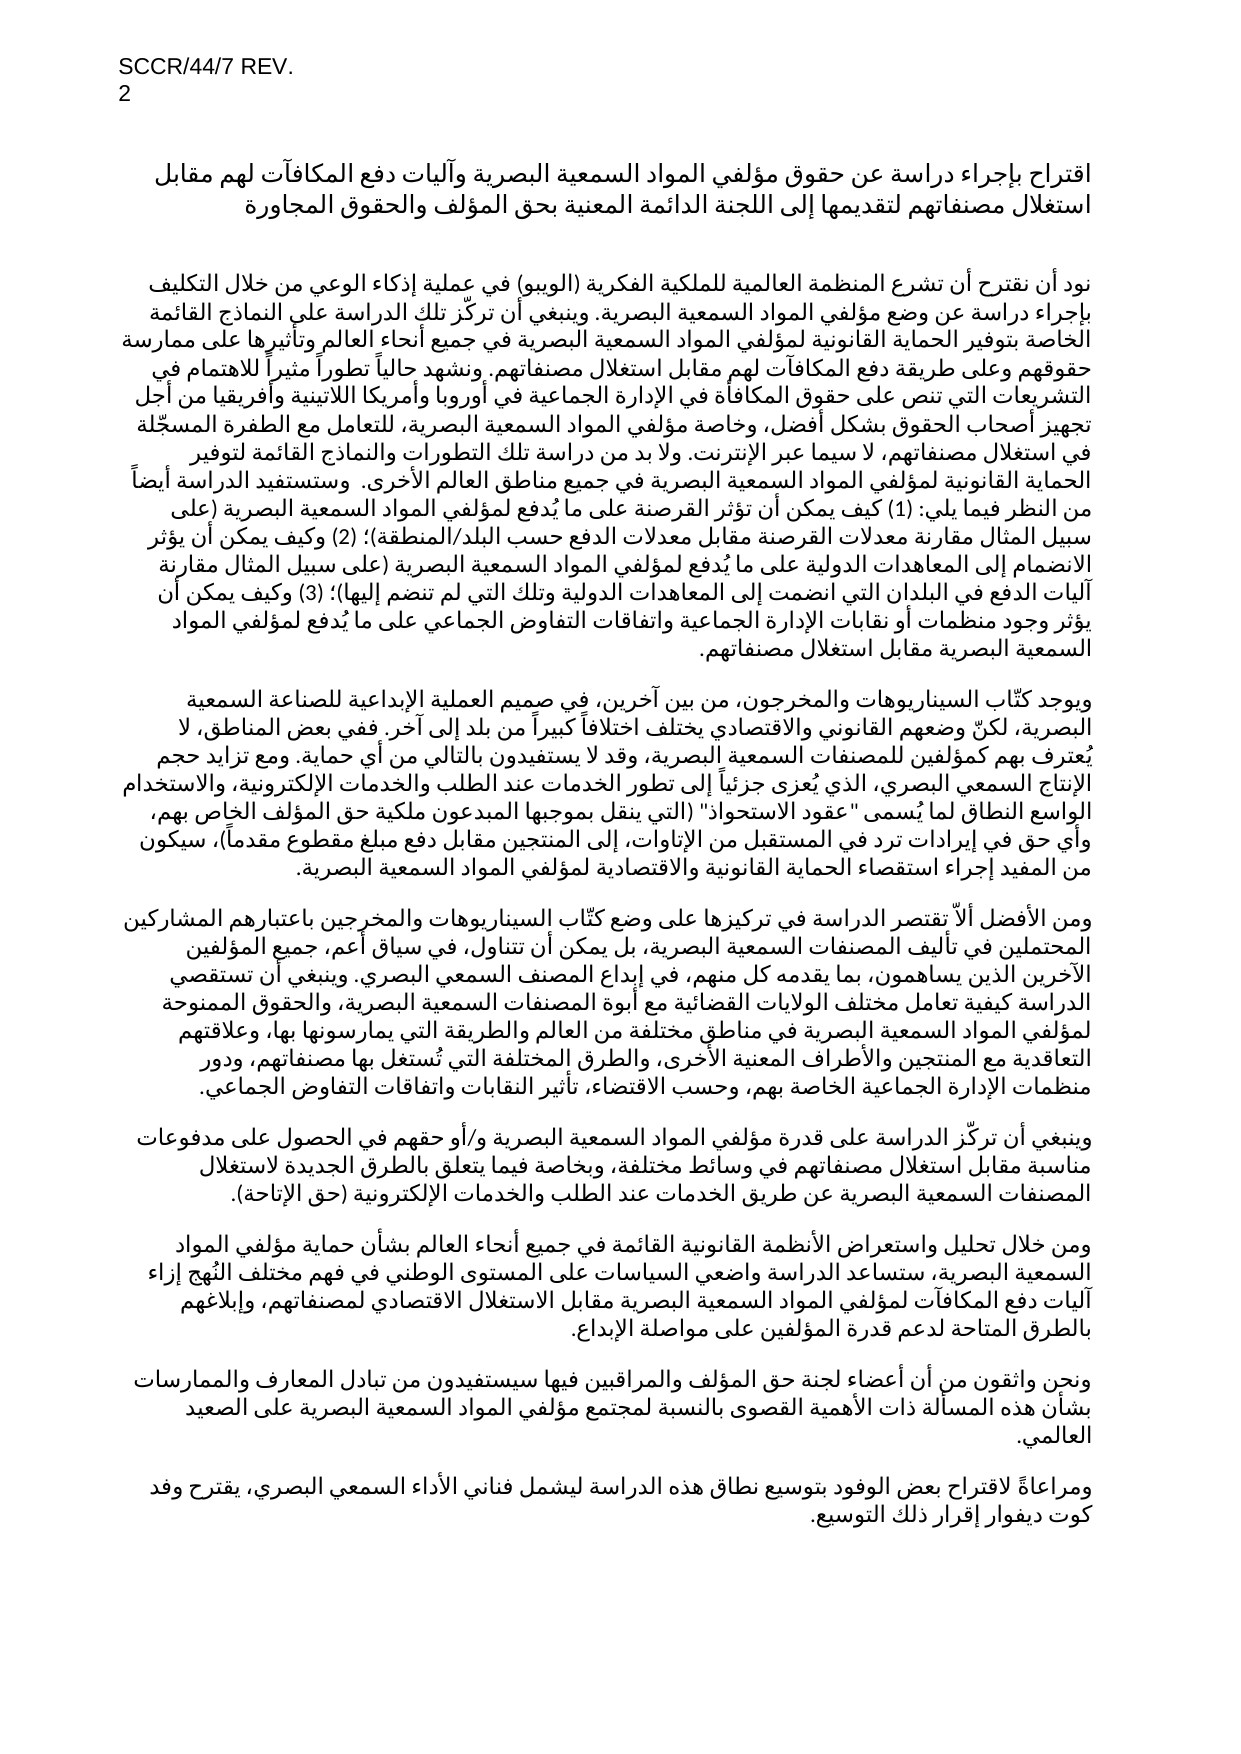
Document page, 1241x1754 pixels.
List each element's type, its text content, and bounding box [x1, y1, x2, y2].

text ومن خلال تحليل واستعراض الأنظمة القانونية القائمة في جميع أنحاء العالم بشأن حماية مؤلفي المواد السمعية البصرية، ستساعد الدراسة واضعي السياسات على المستوى الوطني في فهم مختلف النُهج إزاء آليات دفع المكافآت لمؤلفي المواد السمعية البصرية مقابل الاستغلال الاقتصادي لمصنفاتهم، وإبلاغهم بالطرق المتاحة لدعم قدرة المؤلفين على مواصلة الإبداع. [118, 1230, 1092, 1342]
text ومراعاةً لاقتراح بعض الوفود بتوسيع نطاق هذه الدراسة ليشمل فناني الأداء السمعي البصري، يقترح وفد كوت ديفوار إقرار ذلك التوسيع. [118, 1472, 1092, 1528]
text ونحن واثقون من أن أعضاء لجنة حق المؤلف والمراقبين فيها سيستفيدون من تبادل المعارف والممارسات بشأن هذه المسألة ذات الأهمية القصوى بالنسبة لمجتمع مؤلفي المواد السمعية البصرية على الصعيد العالمي. [118, 1365, 1092, 1449]
text وينبغي أن تركّز الدراسة على قدرة مؤلفي المواد السمعية البصرية و/أو حقهم في الحصول على مدفوعات مناسبة مقابل استغلال مصنفاتهم في وسائط مختلفة، وبخاصة فيما يتعلق بالطرق الجديدة لاستغلال المصنفات السمعية البصرية عن طريق الخدمات عند الطلب والخدمات الإلكترونية (حق الإتاحة). [118, 1123, 1092, 1207]
text نود أن نقترح أن تشرع المنظمة العالمية للملكية الفكرية (الويبو) في عملية إذكاء الوعي من خلال التكليف بإجراء دراسة عن وضع مؤلفي المواد السمعية البصرية. وينبغي أن تركّز تلك الدراسة على النماذج القائمة الخاصة بتوفير الحماية القانونية لمؤلفي المواد السمعية البصرية في جميع أنحاء العالم وتأثيرها على ممارسة حقوقهم وعلى طريقة دفع المكافآت لهم مقابل استغلال مصنفاتهم. ونشهد حالياً تطوراً مثيراً للاهتمام في التشريعات التي تنص على حقوق المكافأة في الإدارة الجماعية في أوروبا وأمريكا اللاتينية وأفريقيا من أجل تجهيز أصحاب الحقوق بشكل أفضل، وخاصة مؤلفي المواد السمعية البصرية، للتعامل مع الطفرة المسجّلة في استغلال مصنفاتهم، لا سيما عبر الإنترنت. ولا بد من دراسة تلك التطورات والنماذج القائمة لتوفير الحماية القانونية لمؤلفي المواد السمعية البصرية في جميع مناطق العالم الأخرى. وستستفيد الدراسة أيضاً من النظر فيما يلي: (1) كيف يمكن أن تؤثر القرصنة على ما يُدفع لمؤلفي المواد السمعية البصرية (على سبيل المثال مقارنة معدلات القرصنة مقابل معدلات الدفع حسب البلد/المنطقة)؛ (2) وكيف يمكن أن يؤثر الانضمام إلى المعاهدات الدولية على ما يُدفع لمؤلفي المواد السمعية البصرية (على سبيل المثال مقارنة آليات الدفع في البلدان التي انضمت إلى المعاهدات الدولية وتلك التي لم تنضم إليها)؛ (3) وكيف يمكن أن يؤثر وجود منظمات أو نقابات الإدارة الجماعية واتفاقات التفاوض الجماعي على ما يُدفع لمؤلفي المواد السمعية البصرية مقابل استغلال مصنفاتهم. [118, 269, 1092, 662]
text ويوجد كتّاب السيناريوهات والمخرجون، من بين آخرين، في صميم العملية الإبداعية للصناعة السمعية البصرية، لكنّ وضعهم القانوني والاقتصادي يختلف اختلافاً كبيراً من بلد إلى آخر. ففي بعض المناطق، لا يُعترف بهم كمؤلفين للمصنفات السمعية البصرية، وقد لا يستفيدون بالتالي من أي حماية. ومع تزايد حجم الإنتاج السمعي البصري، الذي يُعزى جزئياً إلى تطور الخدمات عند الطلب والخدمات الإلكترونية، والاستخدام الواسع النطاق لما يُسمى "عقود الاستحواذ" (التي ينقل بموجبها المبدعون ملكية حق المؤلف الخاص بهم، وأي حق في إيرادات ترد في المستقبل من الإتاوات، إلى المنتجين مقابل دفع مبلغ مقطوع مقدماً)، سيكون من المفيد إجراء استقصاء الحماية القانونية والاقتصادية لمؤلفي المواد السمعية البصرية. [118, 685, 1092, 881]
text اقتراح بإجراء دراسة عن حقوق مؤلفي المواد السمعية البصرية وآليات دفع المكافآت لهم مقابل استغلال مصنفاتهم لتقديمها إلى اللجنة الدائمة المعنية بحق المؤلف والحقوق المجاورة [118, 158, 1092, 219]
text ومن الأفضل ألاّ تقتصر الدراسة في تركيزها على وضع كتّاب السيناريوهات والمخرجين باعتبارهم المشاركين المحتملين في تأليف المصنفات السمعية البصرية، بل يمكن أن تتناول، في سياق أعم، جميع المؤلفين الآخرين الذين يساهمون، بما يقدمه كل منهم، في إبداع المصنف السمعي البصري. وينبغي أن تستقصي الدراسة كيفية تعامل مختلف الولايات القضائية مع أبوة المصنفات السمعية البصرية، والحقوق الممنوحة لمؤلفي المواد السمعية البصرية في مناطق مختلفة من العالم والطريقة التي يمارسونها بها، وعلاقتهم التعاقدية مع المنتجين والأطراف المعنية الأخرى، والطرق المختلفة التي تُستغل بها مصنفاتهم، ودور منظمات الإدارة الجماعية الخاصة بهم، وحسب الاقتضاء، تأثير النقابات واتفاقات التفاوض الجماعي. [118, 904, 1092, 1100]
